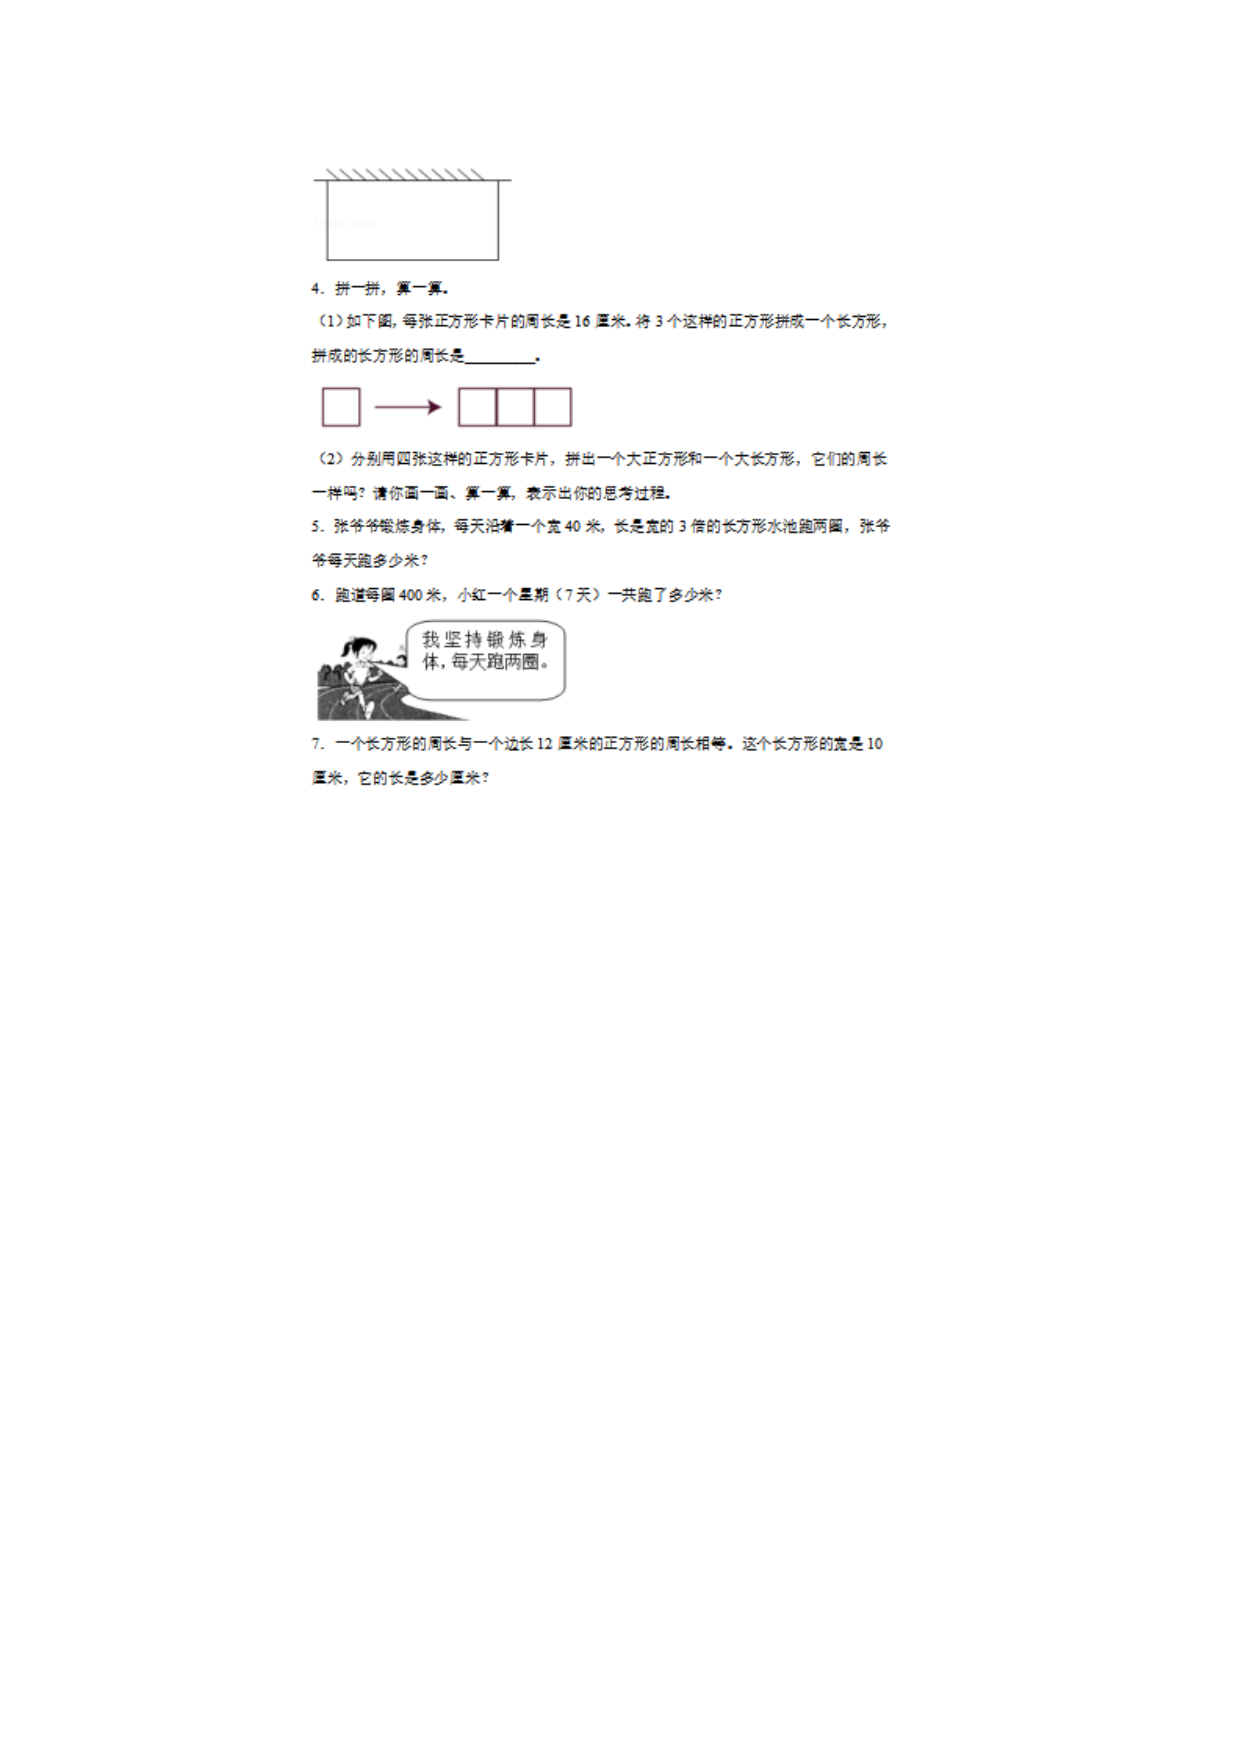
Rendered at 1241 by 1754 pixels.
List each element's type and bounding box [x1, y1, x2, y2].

picture [271, 162, 969, 876]
